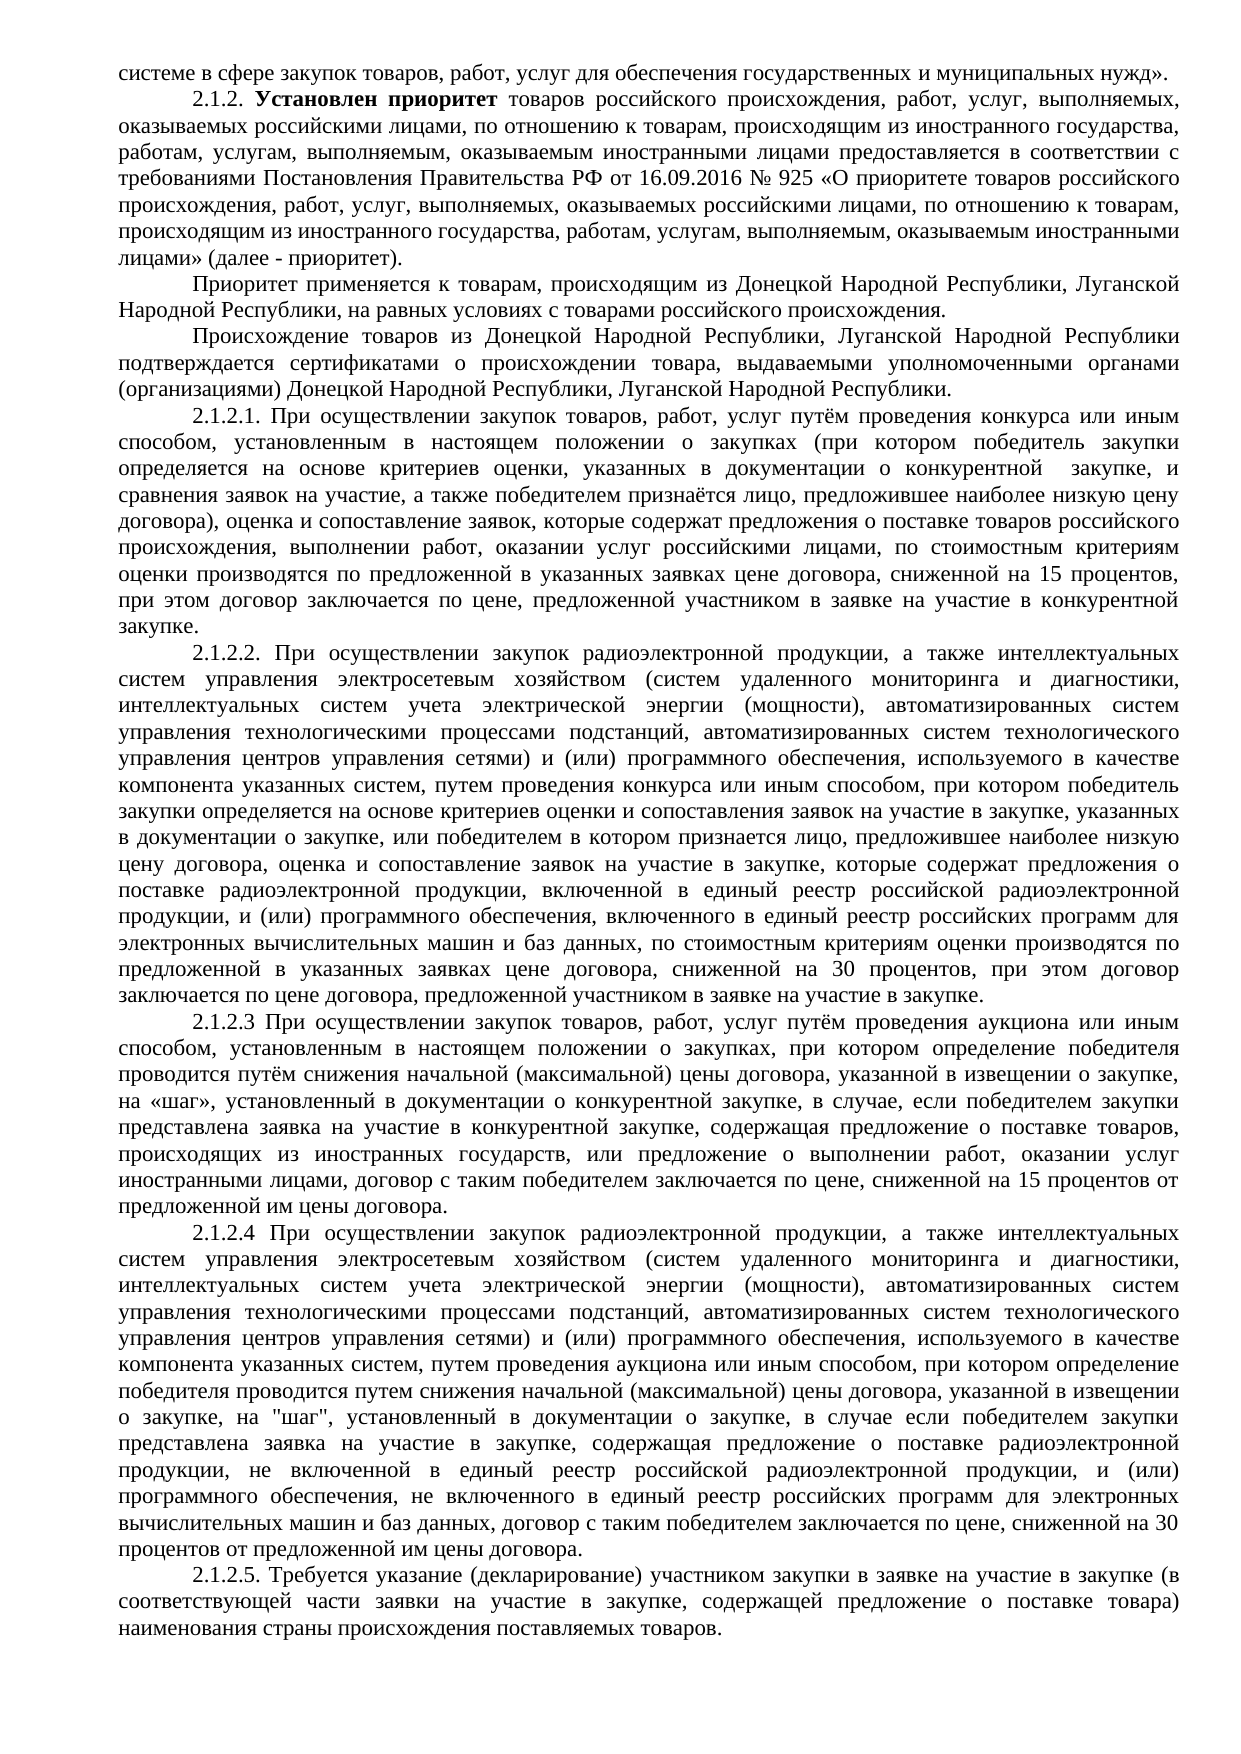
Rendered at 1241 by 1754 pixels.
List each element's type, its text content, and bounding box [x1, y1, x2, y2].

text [118, 59, 1181, 85]
text 2.1.2.5. Требуется указание (декларирование) участником закупки в заявке на участие в закупке (в соответствующей части заявки на участие в закупке, содержащей предложение о поставке товара) наименования страны происхождения поставляемых товаров. [118, 1561, 1181, 1640]
text 2.1.2.1. При осуществлении закупок товаров, работ, услуг путём проведения конкурса или иным способом, установленным в настоящем положении о закупках (при котором победитель закупки определяется на основе критериев оценки, указанных в документации о конкурентной закупке, и сравнения заявок на участие, а также победителем признаётся лицо, предложившее наиболее низкую цену договора), оценка и сопоставление заявок, которые содержат предложения о поставке товаров российского происхождения, выполнении работ, оказании услуг российскими лицами, по стоимостным критериям оценки производятся по предложенной в указанных заявках цене договора, сниженной на 15 процентов, при этом договор заключается по цене, предложенной участником в заявке на участие в конкурентной закупке. [118, 402, 1181, 639]
text 2.1.2.2. При осуществлении закупок радиоэлектронной продукции, а также интеллектуальных систем управления электросетевым хозяйством (систем удаленного мониторинга и диагностики, интеллектуальных систем учета электрической энергии (мощности), автоматизированных систем управления технологическими процессами подстанций, автоматизированных систем технологического управления центров управления сетями) и (или) программного обеспечения, используемого в качестве компонента указанных систем, путем проведения конкурса или иным способом, при котором победитель закупки определяется на основе критериев оценки и сопоставления заявок на участие в закупке, указанных в документации о закупке, или победителем в котором признается лицо, предложившее наиболее низкую цену договора, оценка и сопоставление заявок на участие в закупке, которые содержат предложения о поставке радиоэлектронной продукции, включенной в единый реестр российской радиоэлектронной продукции, и (или) программного обеспечения, включенного в единый реестр российских программ для электронных вычислительных машин и баз данных, по стоимостным критериям оценки производятся по предложенной в указанных заявках цене договора, сниженной на 30 процентов, при этом договор заключается по цене договора, предложенной участником в заявке на участие в закупке. [118, 639, 1181, 1008]
text 2.1.2.3 При осуществлении закупок товаров, работ, услуг путём проведения аукциона или иным способом, установленным в настоящем положении о закупках, при котором определение победителя проводится путём снижения начальной (максимальной) цены договора, указанной в извещении о закупке, на «шаг», установленный в документации о конкурентной закупке, в случае, если победителем закупки представлена заявка на участие в конкурентной закупке, содержащая предложение о поставке товаров, происходящих из иностранных государств, или предложение о выполнении работ, оказании услуг иностранными лицами, договор с таким победителем заключается по цене, сниженной на 15 процентов от предложенной им цены договора. [118, 1008, 1181, 1219]
text Происхождение товаров из Донецкой Народной Республики, Луганской Народной Республики подтверждается сертификатами о происхождении товара, выдаваемыми уполномоченными органами (организациями) Донецкой Народной Республики, Луганской Народной Республики. [118, 323, 1181, 402]
text Приоритет применяется к товарам, происходящим из Донецкой Народной Республики, Луганской Народной Республики, на равных условиях с товарами российского происхождения. [118, 270, 1181, 323]
text 2.1.2. Установлен приоритет товаров российского происхождения, работ, услуг, выполняемых, оказываемых российскими лицами, по отношению к товарам, происходящим из иностранного государства, работам, услугам, выполняемым, оказываемым иностранными лицами предоставляется в соответствии с требованиями Постановления Правительства РФ от 16.09.2016 № 925 «О приоритете товаров российского происхождения, работ, услуг, выполняемых, оказываемых российскими лицами, по отношению к товарам, происходящим из иностранного государства, работам, услугам, выполняемым, оказываемым иностранными лицами» (далее - приоритет). [118, 85, 1181, 270]
text 2.1.2.4 При осуществлении закупок радиоэлектронной продукции, а также интеллектуальных систем управления электросетевым хозяйством (систем удаленного мониторинга и диагностики, интеллектуальных систем учета электрической энергии (мощности), автоматизированных систем управления технологическими процессами подстанций, автоматизированных систем технологического управления центров управления сетями) и (или) программного обеспечения, используемого в качестве компонента указанных систем, путем проведения аукциона или иным способом, при котором определение победителя проводится путем снижения начальной (максимальной) цены договора, указанной в извещении о закупке, на "шаг", установленный в документации о закупке, в случае если победителем закупки представлена заявка на участие в закупке, содержащая предложение о поставке радиоэлектронной продукции, не включенной в единый реестр российской радиоэлектронной продукции, и (или) программного обеспечения, не включенного в единый реестр российских программ для электронных вычислительных машин и баз данных, договор с таким победителем заключается по цене, сниженной на 30 процентов от предложенной им цены договора. [118, 1219, 1181, 1561]
